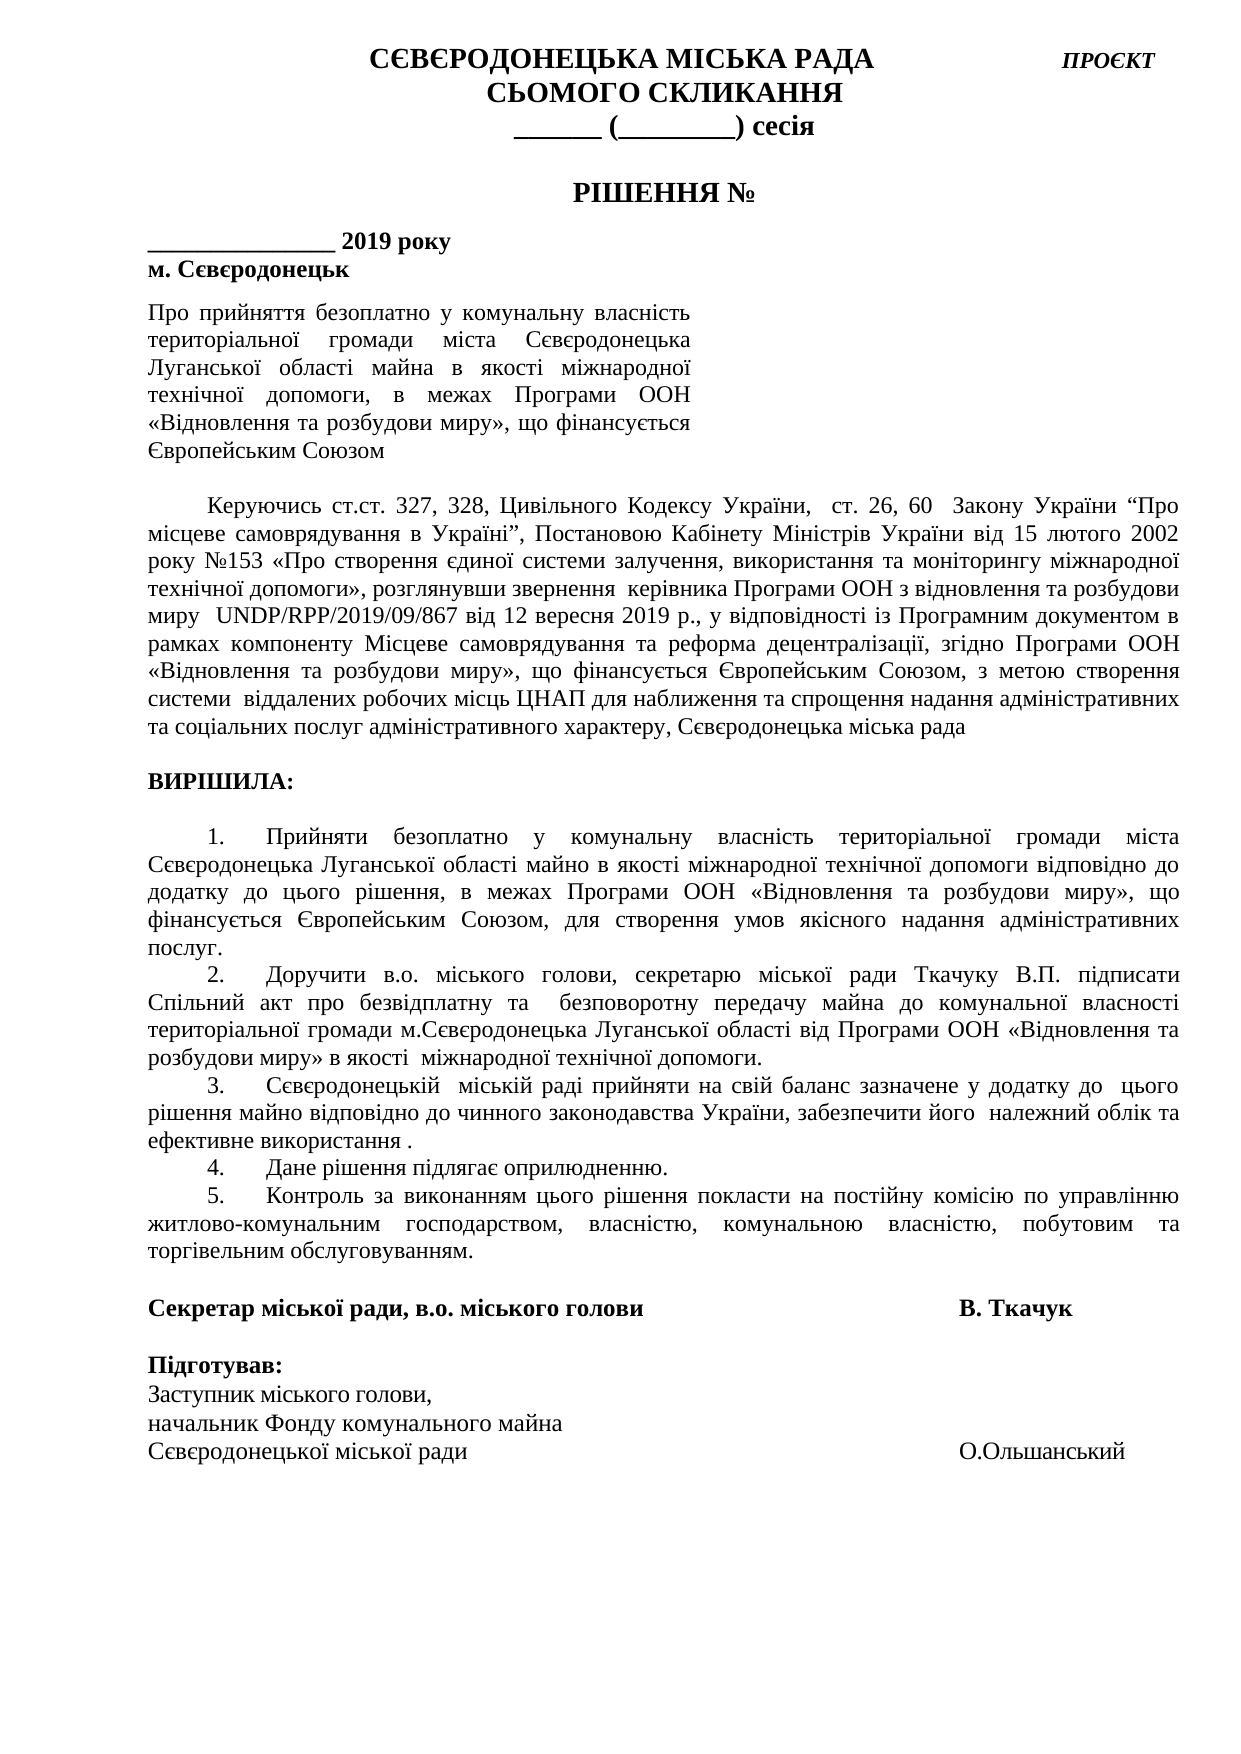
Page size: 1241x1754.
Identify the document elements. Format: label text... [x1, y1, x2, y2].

subtitle РIШЕННЯ № [148, 176, 1181, 209]
text Секретар міської ради, в.о. міського голови В. Ткачук [148, 1293, 1181, 1321]
list Дане рішення підлягає оприлюдненню. [148, 1153, 1181, 1181]
text ______ (________) сесія [148, 108, 1181, 142]
list Доручити в.о. міського голови, секретарю міської ради Ткачуку В.П. підписати Спільний акт про безвідплатну та безповоротну передачу майна до комунальної власності територіальної громади м.Сєвєродонецька Луганської області від Програми ООН «Відновлення та розбудови миру» в якості міжнародної технічної допомоги. [148, 960, 1181, 1071]
text Керуючись ст.ст. 327, 328, Цивільного Кодексу України, ст. 26, 60 Закону України “Про місцеве самоврядування в Україні”, Постановою Кабінету Міністрів України від 15 лютого 2002 року №153 «Про створення єдиної системи залучення, використання та моніторингу міжнародної технічної допомоги», розглянувши звернення керівника Програми ООН з відновлення та розбудови миру UNDP/RPP/2019/09/867 від 12 вересня 2019 р., у відповідності із Програмним документом в рамках компоненту Місцеве самоврядування та реформа децентралізації, згідно Програми ООН «Відновлення та розбудови миру», що фінансується Європейським Союзом, з метою створення системи віддалених робочих місць ЦНАП для наближення та спрощення надання адміністративних та соціальних послуг адміністративного характеру, Сєвєродонецька міська рада [148, 491, 1181, 739]
text Підготував: [148, 1350, 1181, 1379]
text м. Сєвєродонецьк [148, 254, 1181, 283]
text ВИРIШИЛА: [148, 767, 1181, 794]
text Заступник міського голови, [148, 1379, 1181, 1408]
text Про прийняття безоплатно у комунальну власність територіальної громади міста Сєвєродонецька Луганської області майна в якості міжнародної технічної допомоги, в межах Програми ООН «Відновлення та розбудови миру», що фінансується Європейським Союзом [148, 298, 691, 463]
list Прийняти безоплатно у комунальну власність територіальної громади міста Сєвєродонецька Луганської області майно в якості міжнародної технічної допомоги відповідно до додатку до цього рішення, в межах Програми ООН «Відновлення та розбудови миру», що фінансується Європейським Союзом, для створення умов якісного надання адміністративних послуг. [148, 822, 1181, 960]
list Сєвєродонецькій міській раді прийняти на свій баланс зазначене у додатку до цього рішення майно відповідно до чинного законодавства України, забезпечити його належний облік та ефективне використання . [148, 1071, 1181, 1153]
text начальник Фонду комунального майна [148, 1408, 1181, 1436]
list Контроль за виконанням цього рішення покласти на постійну комісію по управлінню житлово-комунальним господарством, власністю, комунальною власністю, побутовим та торгівельним обслуговуванням. [148, 1181, 1181, 1264]
title СЄВЄРОДОНЕЦЬКА МIСЬКА РАДА ПРОЄКТ [148, 41, 1166, 75]
text Сєвєродонецької міської ради О.Ольшанський [148, 1436, 1181, 1465]
text СЬОМОГО СКЛИКАННЯ [148, 75, 1181, 108]
text _______________ 2019 року [148, 226, 1181, 254]
